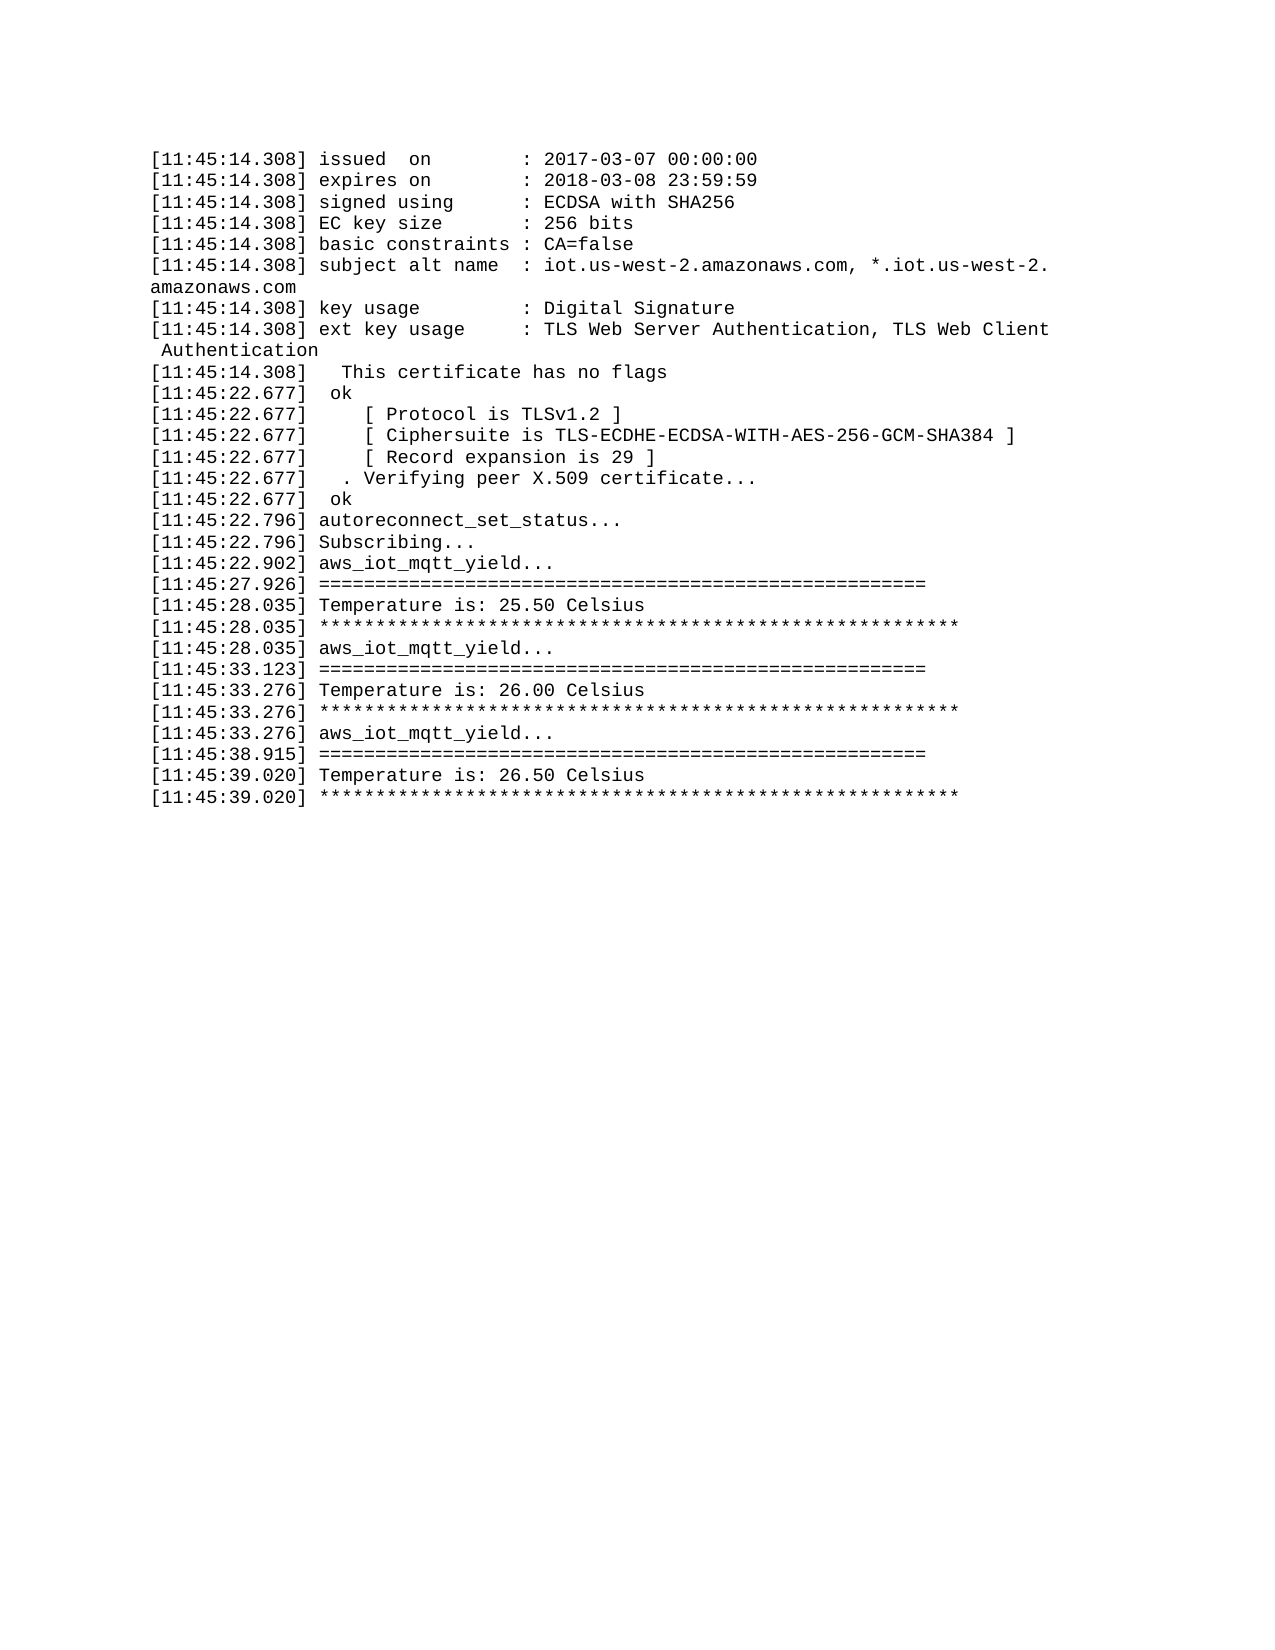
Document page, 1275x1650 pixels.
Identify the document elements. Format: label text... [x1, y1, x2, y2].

text [11:45:14.308] subject alt name : iot.us-west-2.amazonaws.com, *.iot.us-west-2. [150, 256, 1125, 277]
text [11:45:22.677] ok [150, 384, 1125, 405]
text [11:45:39.020] Temperature is: 26.50 Celsius [150, 766, 1125, 787]
text Authentication [150, 341, 1125, 362]
text [11:45:28.035] ********************************************************* [150, 617, 1125, 639]
text [11:45:22.796] autoreconnect_set_status... [150, 511, 1125, 532]
text [11:45:22.677] [ Record expansion is 29 ] [150, 447, 1125, 469]
text [11:45:22.677] [ Protocol is TLSv1.2 ] [150, 405, 1125, 426]
text [11:45:14.308] signed using : ECDSA with SHA256 [150, 192, 1125, 214]
text [11:45:28.035] Temperature is: 25.50 Celsius [150, 596, 1125, 617]
text [11:45:14.308] basic constraints : CA=false [150, 235, 1125, 256]
text [11:45:28.035] aws_iot_mqtt_yield... [150, 639, 1125, 660]
text [11:45:14.308] EC key size : 256 bits [150, 214, 1125, 235]
text [11:45:33.123] ====================================================== [150, 660, 1125, 681]
text [11:45:38.915] ====================================================== [150, 745, 1125, 766]
text [11:45:39.020] ********************************************************* [150, 787, 1125, 809]
text [11:45:14.308] issued on : 2017-03-07 00:00:00 [150, 150, 1125, 171]
text [11:45:22.677] ok [150, 490, 1125, 511]
text [11:45:22.902] aws_iot_mqtt_yield... [150, 554, 1125, 575]
text [11:45:14.308] key usage : Digital Signature [150, 299, 1125, 320]
text amazonaws.com [150, 277, 1125, 299]
text [11:45:22.796] Subscribing... [150, 532, 1125, 554]
text [11:45:14.308] ext key usage : TLS Web Server Authentication, TLS Web Client [150, 320, 1125, 341]
text [11:45:33.276] aws_iot_mqtt_yield... [150, 724, 1125, 745]
text [11:45:33.276] ********************************************************* [150, 702, 1125, 724]
text [11:45:22.677] [ Ciphersuite is TLS-ECDHE-ECDSA-WITH-AES-256-GCM-SHA384 ] [150, 426, 1125, 447]
text [11:45:14.308] This certificate has no flags [150, 362, 1125, 384]
text [11:45:27.926] ====================================================== [150, 575, 1125, 596]
text [11:45:22.677] . Verifying peer X.509 certificate... [150, 469, 1125, 490]
text [11:45:33.276] Temperature is: 26.00 Celsius [150, 681, 1125, 702]
text [11:45:14.308] expires on : 2018-03-08 23:59:59 [150, 171, 1125, 192]
